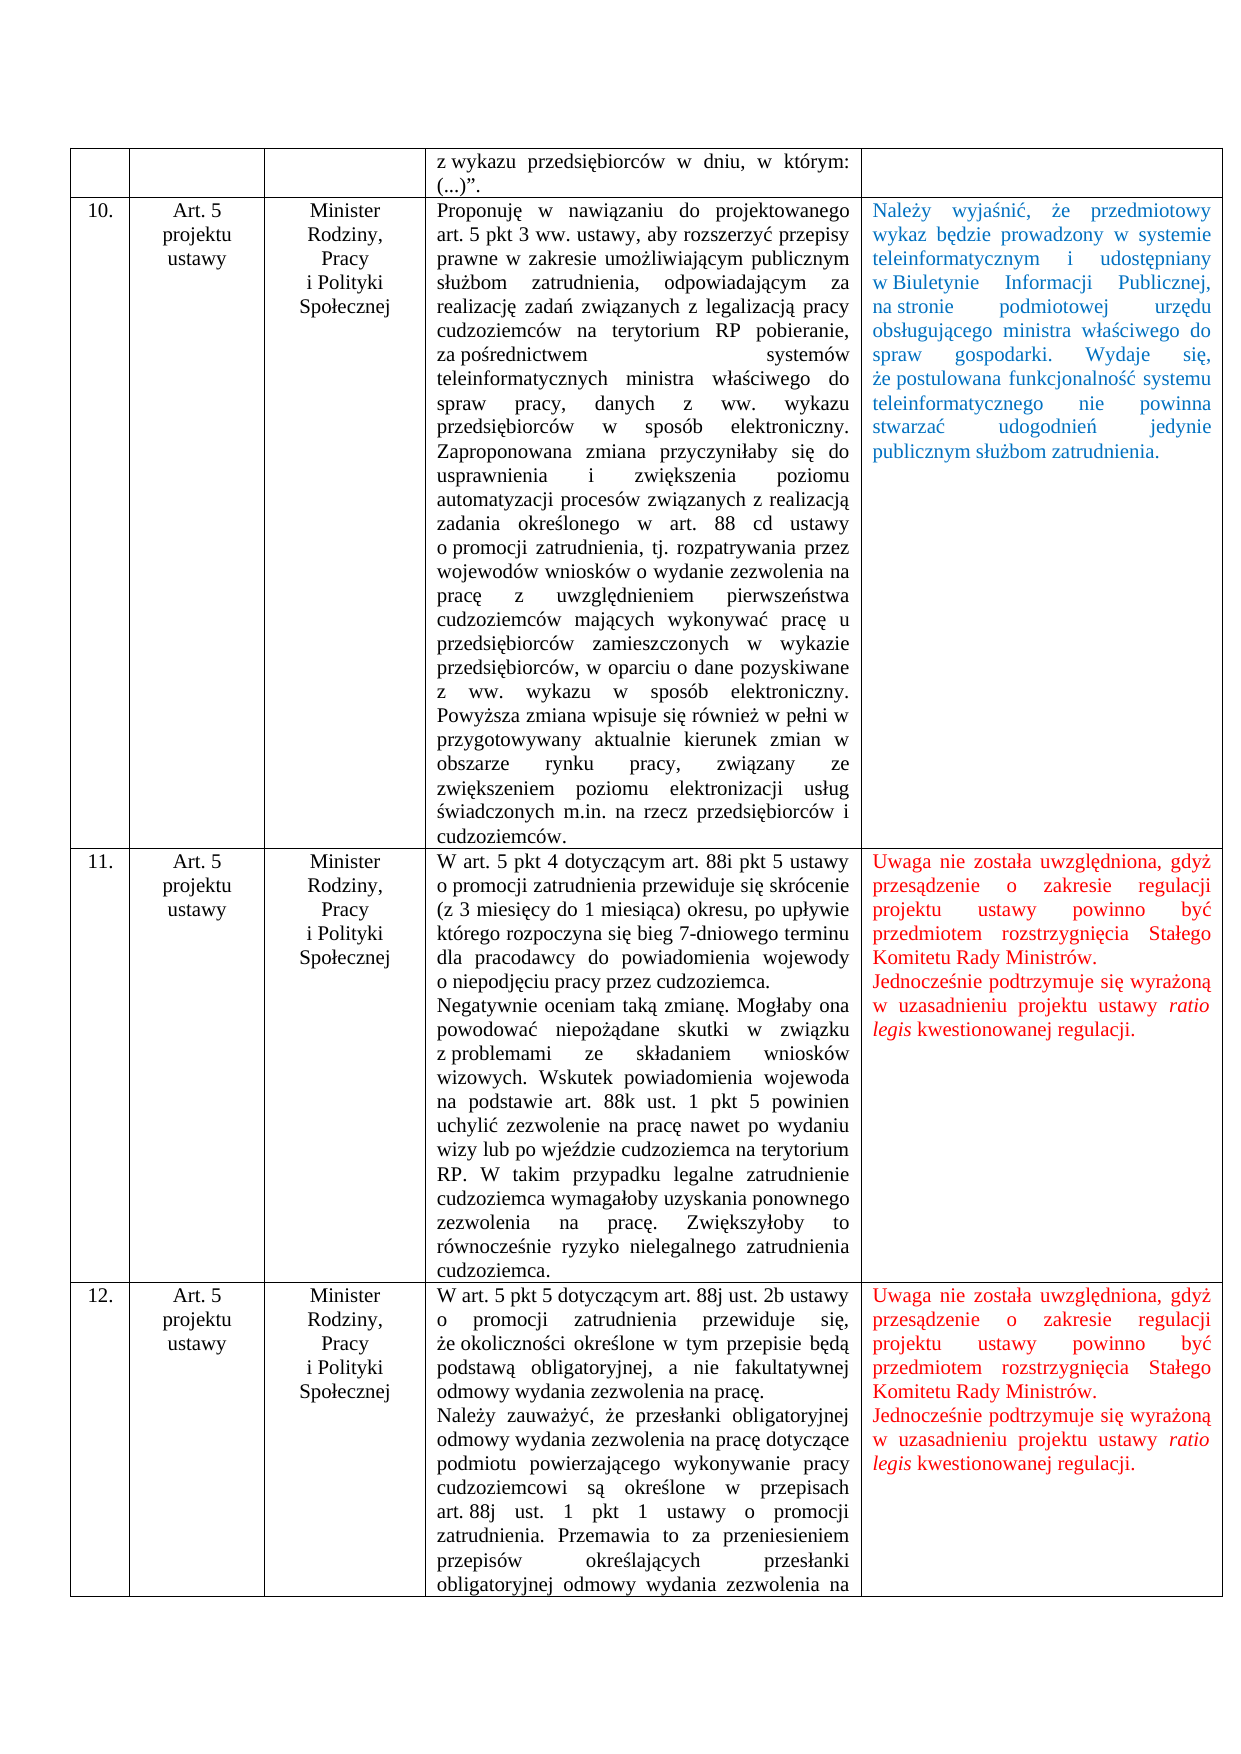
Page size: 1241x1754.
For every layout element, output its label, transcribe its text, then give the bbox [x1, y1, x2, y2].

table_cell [265, 1283, 425, 1596]
table_cell W art. 5 pkt 4 dotyczącym art. 88i pkt 5 ustawy o promocji zatrudnienia przewiduje się skrócenie (z 3 miesięcy do 1 miesiąca) okresu, po upływie którego rozpoczyna się bieg 7-dniowego terminu dla pracodawcy do powiadomienia wojewody o niepodjęciu pracy przez cudzoziemca. Negatywnie oceniam taką zmianę. Mogłaby ona powodować niepożądane skutki w związku z problemami ze składaniem wniosków wizowych. Wskutek powiadomienia wojewoda na podstawie art. 88k ust. 1 pkt 5 powinien uchylić zezwolenie na pracę nawet po wydaniu wizy lub po wjeździe cudzoziemca na terytorium RP. W takim przypadku legalne zatrudnienie cudzoziemca wymagałoby uzyskania ponownego zezwolenia na pracę. Zwiększyłoby to równocześnie ryzyko nielegalnego zatrudnienia cudzoziemca. [426, 849, 861, 1282]
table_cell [130, 149, 264, 197]
table_cell 12. [71, 1283, 129, 1596]
table_cell Art. 5 projektu ustawy [130, 849, 264, 1282]
table_cell Proponuję w nawiązaniu do projektowanego art. 5 pkt 3 ww. ustawy, aby rozszerzyć przepisy prawne w zakresie umożliwiającym publicznym służbom zatrudnienia, odpowiadającym za realizację zadań związanych z legalizacją pracy cudzoziemców na terytorium RP pobieranie, za pośrednictwem systemów teleinformatycznych ministra właściwego do spraw pracy, danych z ww. wykazu przedsiębiorców w sposób elektroniczny. Zaproponowana zmiana przyczyniłaby się do usprawnienia i zwiększenia poziomu automatyzacji procesów związanych z realizacją zadania określonego w art. 88 cd ustawy o promocji zatrudnienia, tj. rozpatrywania przez wojewodów wniosków o wydanie zezwolenia na pracę z uwzględnieniem pierwszeństwa cudzoziemców mających wykonywać pracę u przedsiębiorców zamieszczonych w wykazie przedsiębiorców, w oparciu o dane pozyskiwane z ww. wykazu w sposób elektroniczny. Powyższa zmiana wpisuje się również w pełni w przygotowywany aktualnie kierunek zmian w obszarze rynku pracy, związany ze zwiększeniem poziomu elektronizacji usług świadczonych m.in. na rzecz przedsiębiorców i cudzoziemców. [426, 198, 861, 848]
table_cell 10. [71, 198, 129, 848]
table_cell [426, 1283, 861, 1596]
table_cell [130, 1283, 264, 1596]
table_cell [265, 149, 425, 197]
table_cell Minister Rodziny, Pracy i Polityki Społecznej [265, 198, 425, 848]
table_cell 9. [71, 149, 129, 197]
table_cell Art. 5 projektu ustawy [130, 198, 264, 848]
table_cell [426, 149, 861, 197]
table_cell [862, 1283, 1222, 1596]
table_cell Minister Rodziny, Pracy i Polityki Społecznej [265, 849, 425, 1282]
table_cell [862, 149, 1222, 197]
table_cell 11. [71, 849, 129, 1282]
table_cell Należy wyjaśnić, że przedmiotowy wykaz będzie prowadzony w systemie teleinformatycznym i udostępniany w Biuletynie Informacji Publicznej, na stronie podmiotowej urzędu obsługującego ministra właściwego do spraw gospodarki. Wydaje się, że postulowana funkcjonalność systemu teleinformatycznego nie powinna stwarzać udogodnień jedynie publicznym służbom zatrudnienia. [862, 198, 1222, 848]
